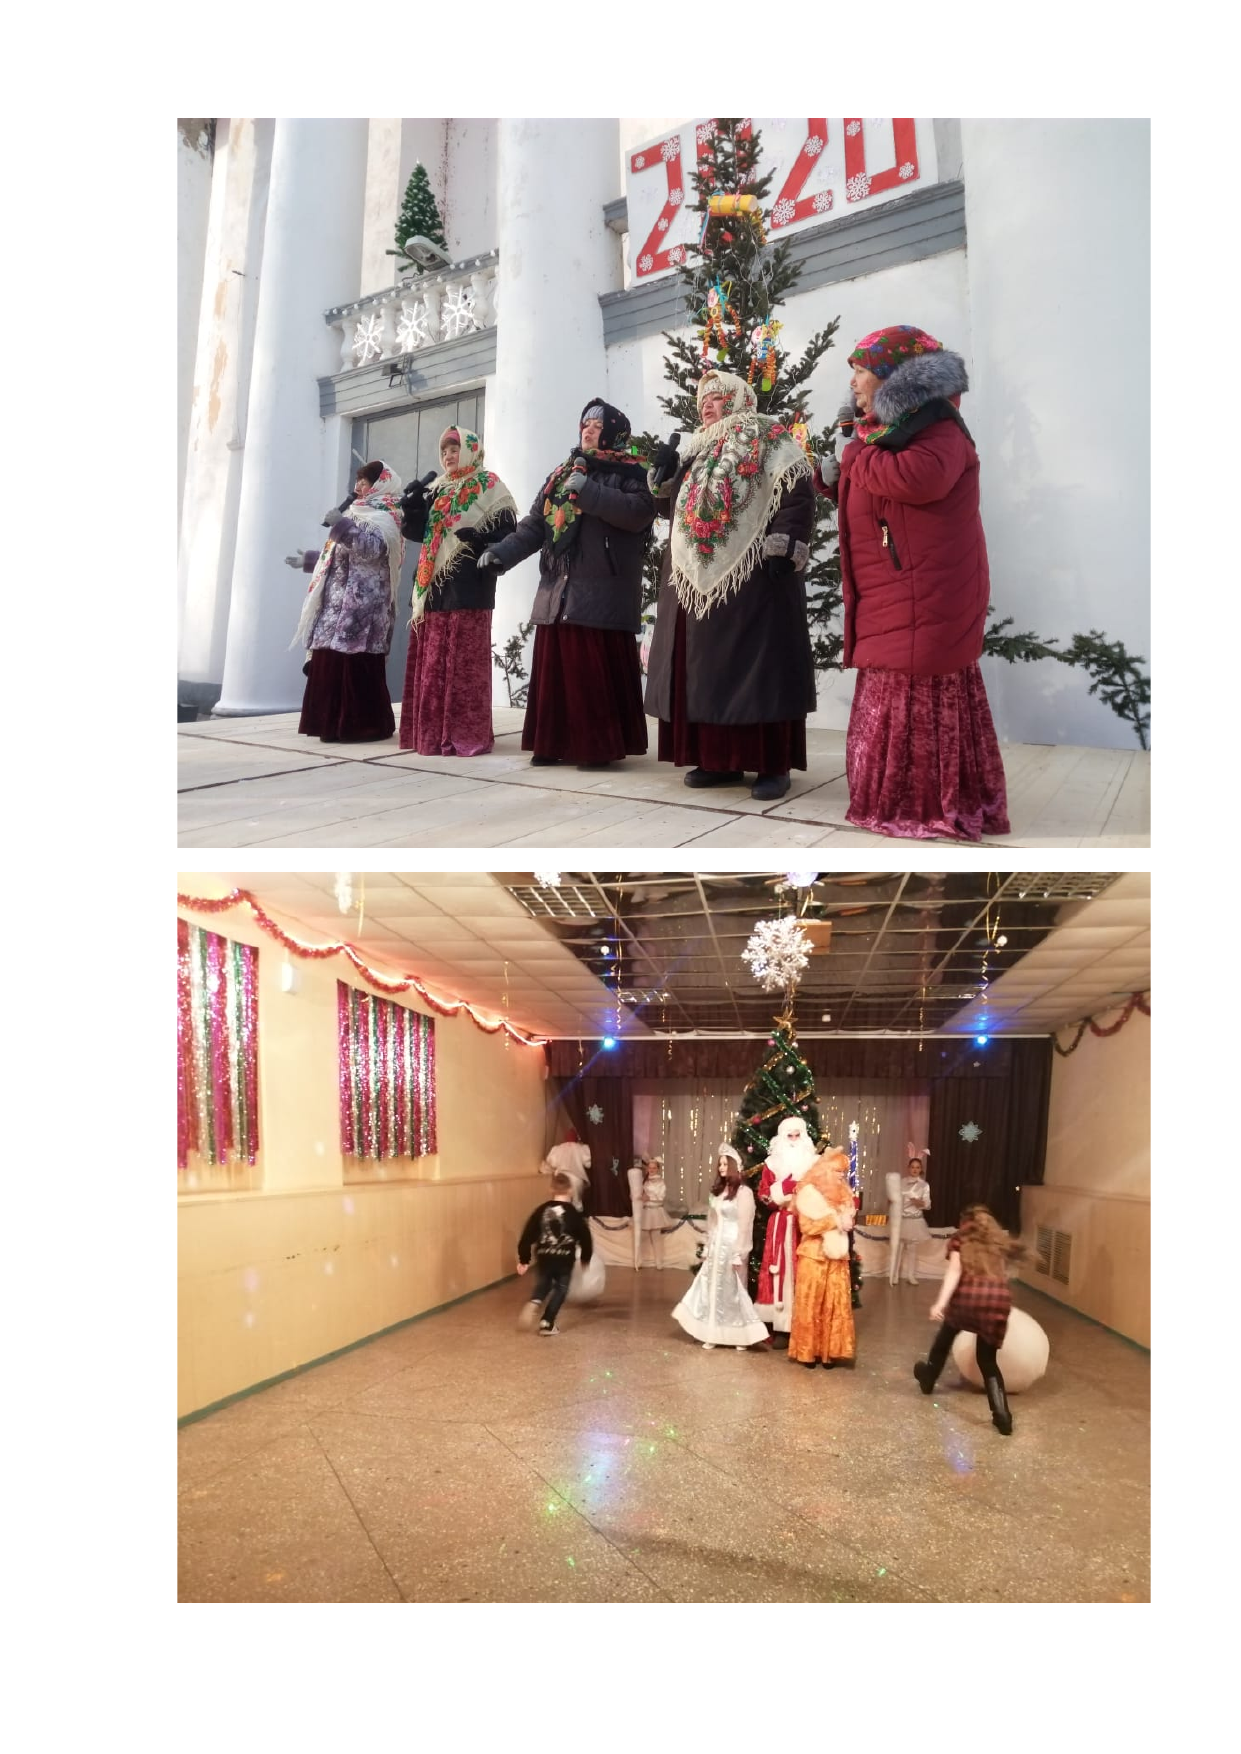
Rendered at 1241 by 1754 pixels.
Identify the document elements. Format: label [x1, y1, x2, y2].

picture [177, 118, 1151, 848]
picture [177, 872, 1151, 1603]
